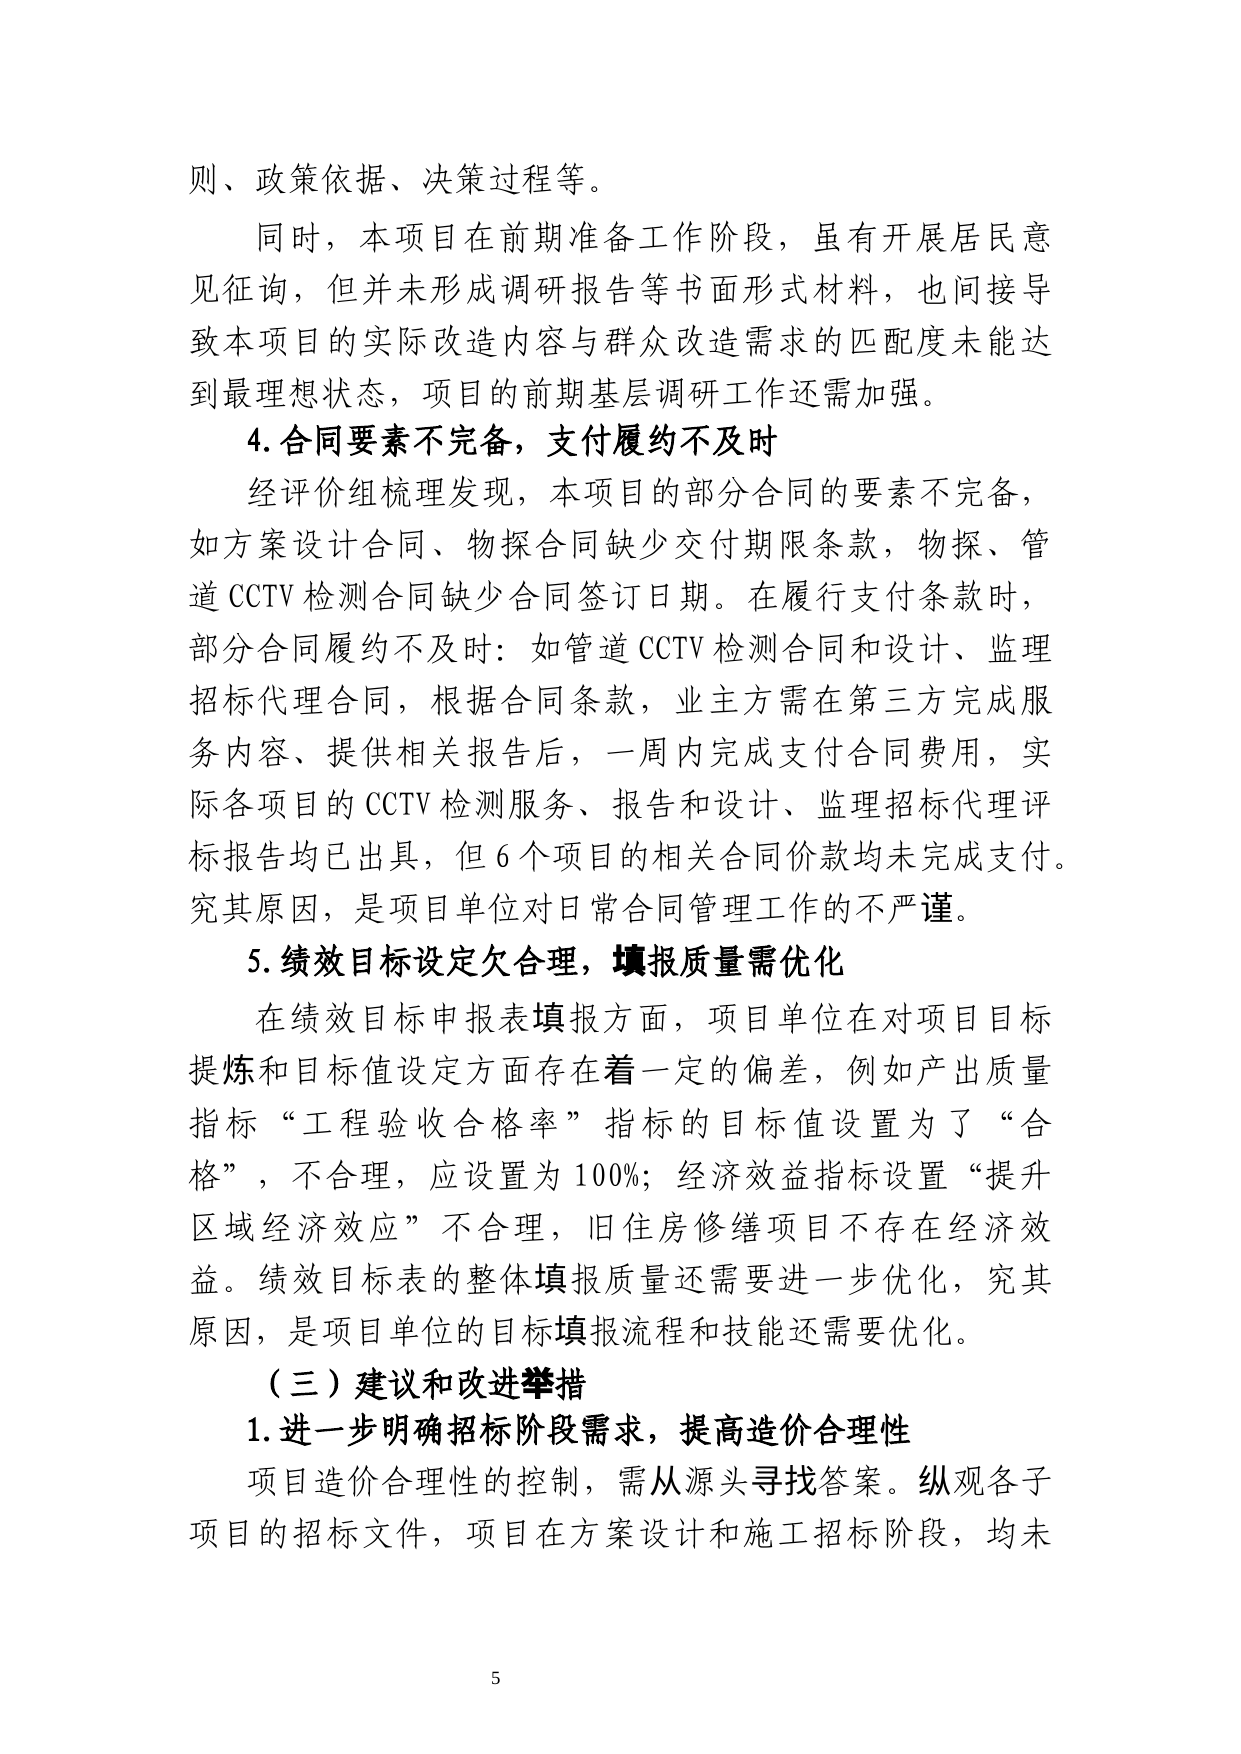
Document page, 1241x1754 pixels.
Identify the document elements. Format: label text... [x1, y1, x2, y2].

text 在绩效目标申报表填报方面，项目单位在对项目目标提炼和目标值设定方面存在着一定的偏差，例如产出质量指标“工程验收合格率”指标的目标值设置为了“合格”，不合理，应设置为100%；经济效益指标设置“提升区域经济效应”不合理，旧住房修缮项目不存在经济效益。绩效目标表的整体填报质量还需要进一步优化，究其原因，是项目单位的目标填报流程和技能还需要优化。 [187, 983, 1053, 1348]
text 5.绩效目标设定欠合理，填报质量需优化 [187, 931, 1053, 983]
text 1.进一步明确招标阶段需求，提高造价合理性 [187, 1400, 1053, 1452]
text 4.合同要素不完备，支付履约不及时 [187, 410, 1053, 462]
text 同时，本项目在前期准备工作阶段，虽有开展居民意见征询，但并未形成调研报告等书面形式材料，也间接导致本项目的实际改造内容与群众改造需求的匹配度未能达到最理想状态，项目的前期基层调研工作还需加强。 [187, 202, 1053, 410]
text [187, 150, 1053, 202]
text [187, 1452, 1053, 1556]
text （三）建议和改进举措 [187, 1348, 1053, 1400]
text 经评价组梳理发现，本项目的部分合同的要素不完备，如方案设计合同、物探合同缺少交付期限条款，物探、管道CCTV检测合同缺少合同签订日期。在履行支付条款时，部分合同履约不及时：如管道CCTV检测合同和设计、监理招标代理合同，根据合同条款，业主方需在第三方完成服务内容、提供相关报告后，一周内完成支付合同费用，实际各项目的CCTV检测服务、报告和设计、监理招标代理评标报告均已出具，但6个项目的相关合同价款均未完成支付。究其原因，是项目单位对日常合同管理工作的不严谨。 [187, 462, 1053, 931]
